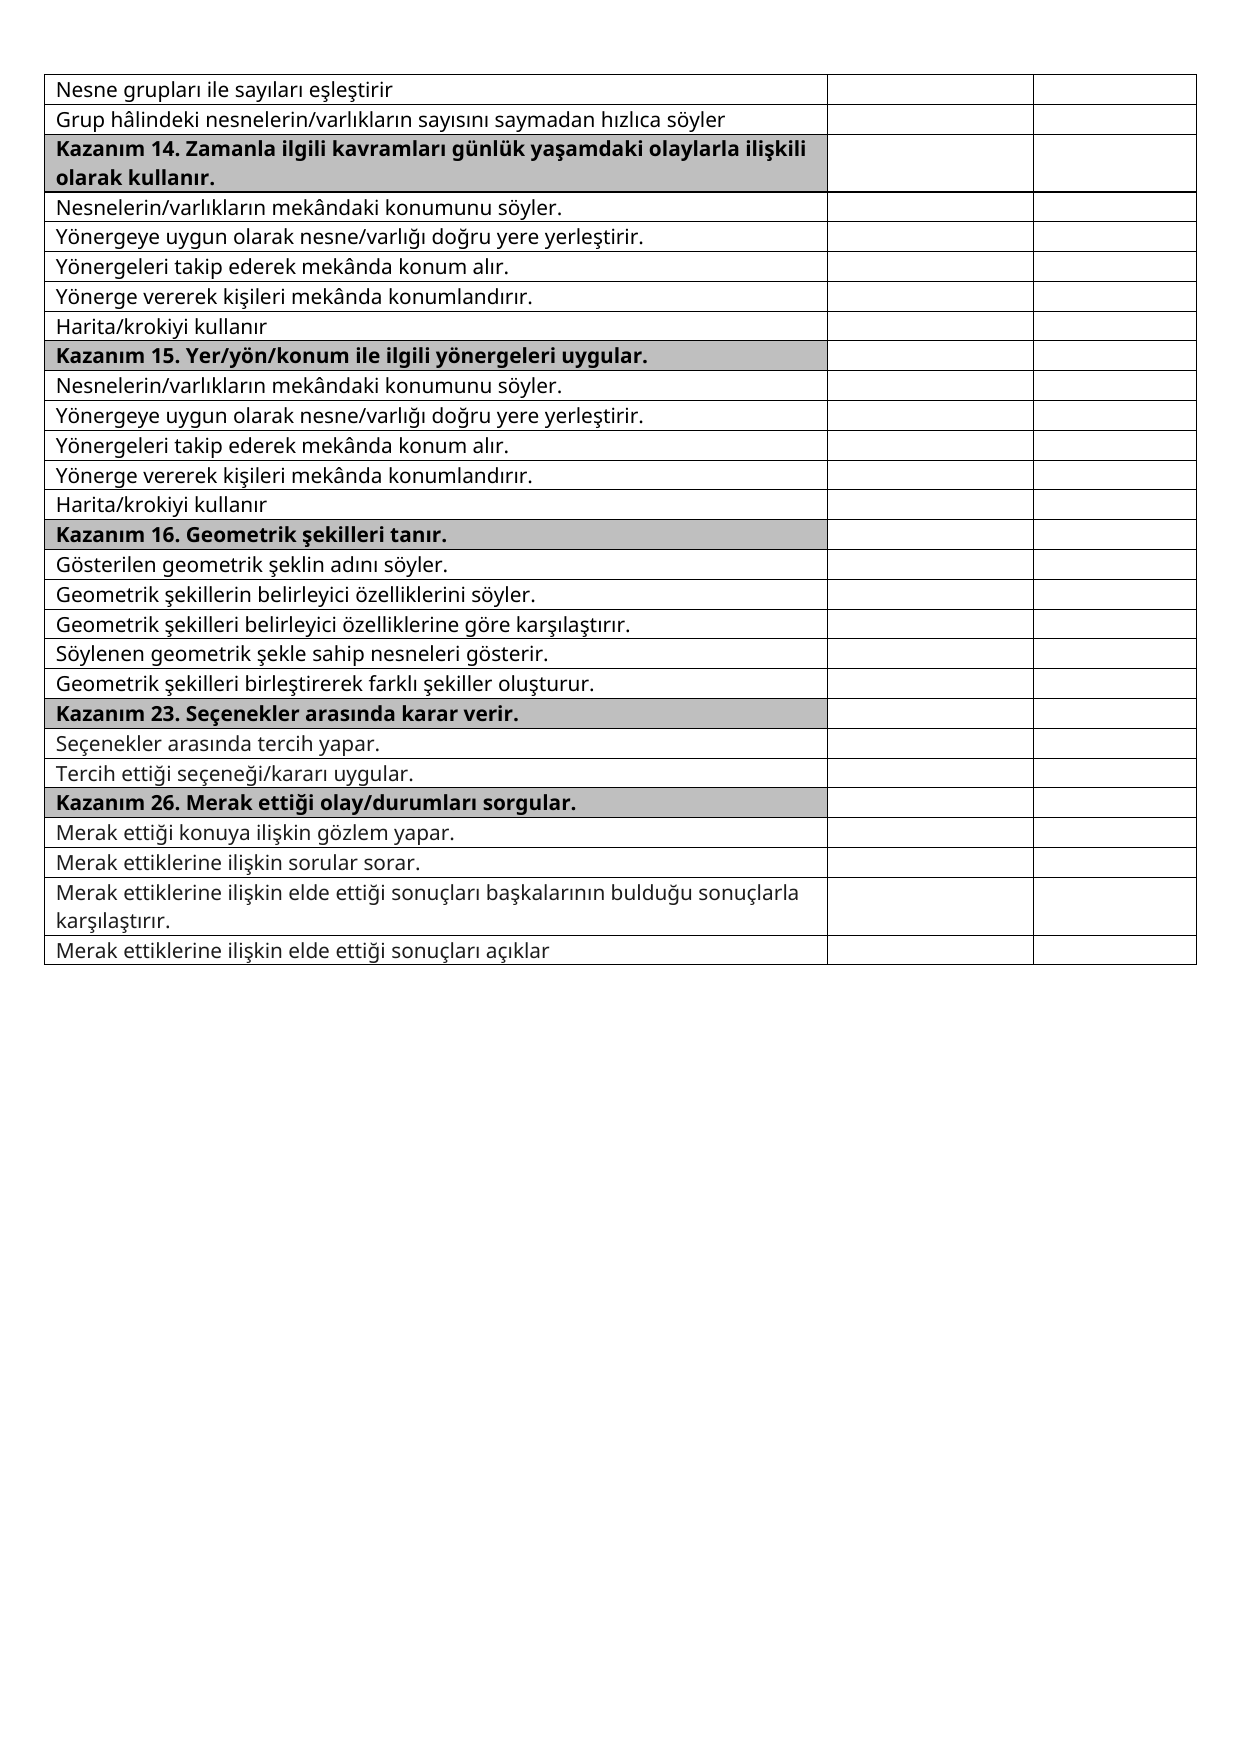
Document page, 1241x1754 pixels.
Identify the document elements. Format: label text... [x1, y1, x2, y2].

table_cell Geometrik şekilleri belirleyici özelliklerine göre karşılaştırır. [45, 610, 827, 638]
table_cell Yönergeye uygun olarak nesne/varlığı doğru yere yerleştirir. [45, 222, 827, 251]
table_cell [1034, 135, 1196, 191]
table_cell [1034, 936, 1196, 964]
table_cell Kazanım 16. Geometrik şekilleri tanır. [45, 520, 827, 549]
table_cell Geometrik şekilleri birleştirerek farklı şekiller oluşturur. [45, 669, 827, 698]
table_cell [1034, 371, 1196, 400]
table_cell [828, 75, 1033, 104]
table_cell [828, 341, 1033, 370]
table_cell [828, 878, 1033, 934]
table_cell [828, 580, 1033, 608]
table_cell Harita/krokiyi kullanır [45, 312, 827, 340]
table_cell Merak ettiklerine ilişkin elde ettiği sonuçları açıklar [45, 936, 827, 964]
table_cell [828, 729, 1033, 757]
table_cell [1034, 610, 1196, 638]
table_cell [828, 371, 1033, 400]
table_cell [828, 610, 1033, 638]
table_cell [828, 550, 1033, 579]
table_cell Harita/krokiyi kullanır [45, 490, 827, 519]
table_cell [1034, 699, 1196, 728]
table_cell [828, 431, 1033, 459]
table_cell Yönerge vererek kişileri mekânda konumlandırır. [45, 461, 827, 489]
table_cell [1034, 193, 1196, 221]
table_cell Grup hâlindeki nesnelerin/varlıkların sayısını saymadan hızlıca söyler [45, 105, 827, 133]
table_cell [828, 135, 1033, 191]
table_cell Kazanım 14. Zamanla ilgili kavramları günlük yaşamdaki olaylarla ilişkili olarak kullanır. [45, 135, 827, 191]
table_cell [1034, 639, 1196, 668]
table_cell [1034, 520, 1196, 549]
table_cell [828, 788, 1033, 817]
table_cell [1034, 580, 1196, 608]
table_cell [1034, 669, 1196, 698]
table_cell Gösterilen geometrik şeklin adını söyler. [45, 550, 827, 579]
table_cell [1034, 105, 1196, 133]
table_cell [828, 848, 1033, 877]
table_cell [1034, 431, 1196, 459]
table_cell [828, 669, 1033, 698]
table_cell Yönergeye uygun olarak nesne/varlığı doğru yere yerleştirir. [45, 401, 827, 430]
table_cell [1034, 729, 1196, 757]
table_cell [1034, 222, 1196, 251]
table_cell Nesnelerin/varlıkların mekândaki konumunu söyler. [45, 371, 827, 400]
table_cell [1034, 341, 1196, 370]
table_cell [828, 520, 1033, 549]
table_cell [828, 490, 1033, 519]
table_cell [828, 282, 1033, 311]
table_cell [1034, 312, 1196, 340]
table_cell [1034, 75, 1196, 104]
table_cell [828, 639, 1033, 668]
table_cell [1034, 788, 1196, 817]
table_cell Geometrik şekillerin belirleyici özelliklerini söyler. [45, 580, 827, 608]
table_cell [1034, 252, 1196, 281]
table_cell [828, 105, 1033, 133]
table_cell [828, 699, 1033, 728]
table_cell [828, 193, 1033, 221]
table_cell [828, 401, 1033, 430]
table_cell [1034, 401, 1196, 430]
table_cell [828, 312, 1033, 340]
table_cell [1034, 461, 1196, 489]
table_cell Merak ettiği konuya ilişkin gözlem yapar. [45, 818, 827, 847]
table_cell [1034, 818, 1196, 847]
table_cell [1034, 878, 1196, 934]
table_cell [828, 461, 1033, 489]
table_cell Kazanım 23. Seçenekler arasında karar verir. [45, 699, 827, 728]
table_cell [1034, 759, 1196, 787]
table_cell [828, 222, 1033, 251]
table_cell Yönerge vererek kişileri mekânda konumlandırır. [45, 282, 827, 311]
table_cell [1034, 848, 1196, 877]
table_cell Tercih ettiği seçeneği/kararı uygular. [45, 759, 827, 787]
table_cell [1034, 490, 1196, 519]
table_cell Merak ettiklerine ilişkin sorular sorar. [45, 848, 827, 877]
table_cell [828, 818, 1033, 847]
table_cell Nesnelerin/varlıkların mekândaki konumunu söyler. [45, 193, 827, 221]
table_cell Kazanım 15. Yer/yön/konum ile ilgili yönergeleri uygular. [45, 341, 827, 370]
table_cell Nesne grupları ile sayıları eşleştirir [45, 75, 827, 104]
table_cell Yönergeleri takip ederek mekânda konum alır. [45, 431, 827, 459]
table_cell [828, 759, 1033, 787]
table_cell [828, 936, 1033, 964]
table_cell Kazanım 26. Merak ettiği olay/durumları sorgular. [45, 788, 827, 817]
table_cell Yönergeleri takip ederek mekânda konum alır. [45, 252, 827, 281]
table_cell [1034, 550, 1196, 579]
table_cell Merak ettiklerine ilişkin elde ettiği sonuçları başkalarının bulduğu sonuçlarla karşılaştırır. [45, 878, 827, 934]
table_cell [1034, 282, 1196, 311]
table_cell Seçenekler arasında tercih yapar. [45, 729, 827, 757]
table_cell Söylenen geometrik şekle sahip nesneleri gösterir. [45, 639, 827, 668]
table_cell [828, 252, 1033, 281]
